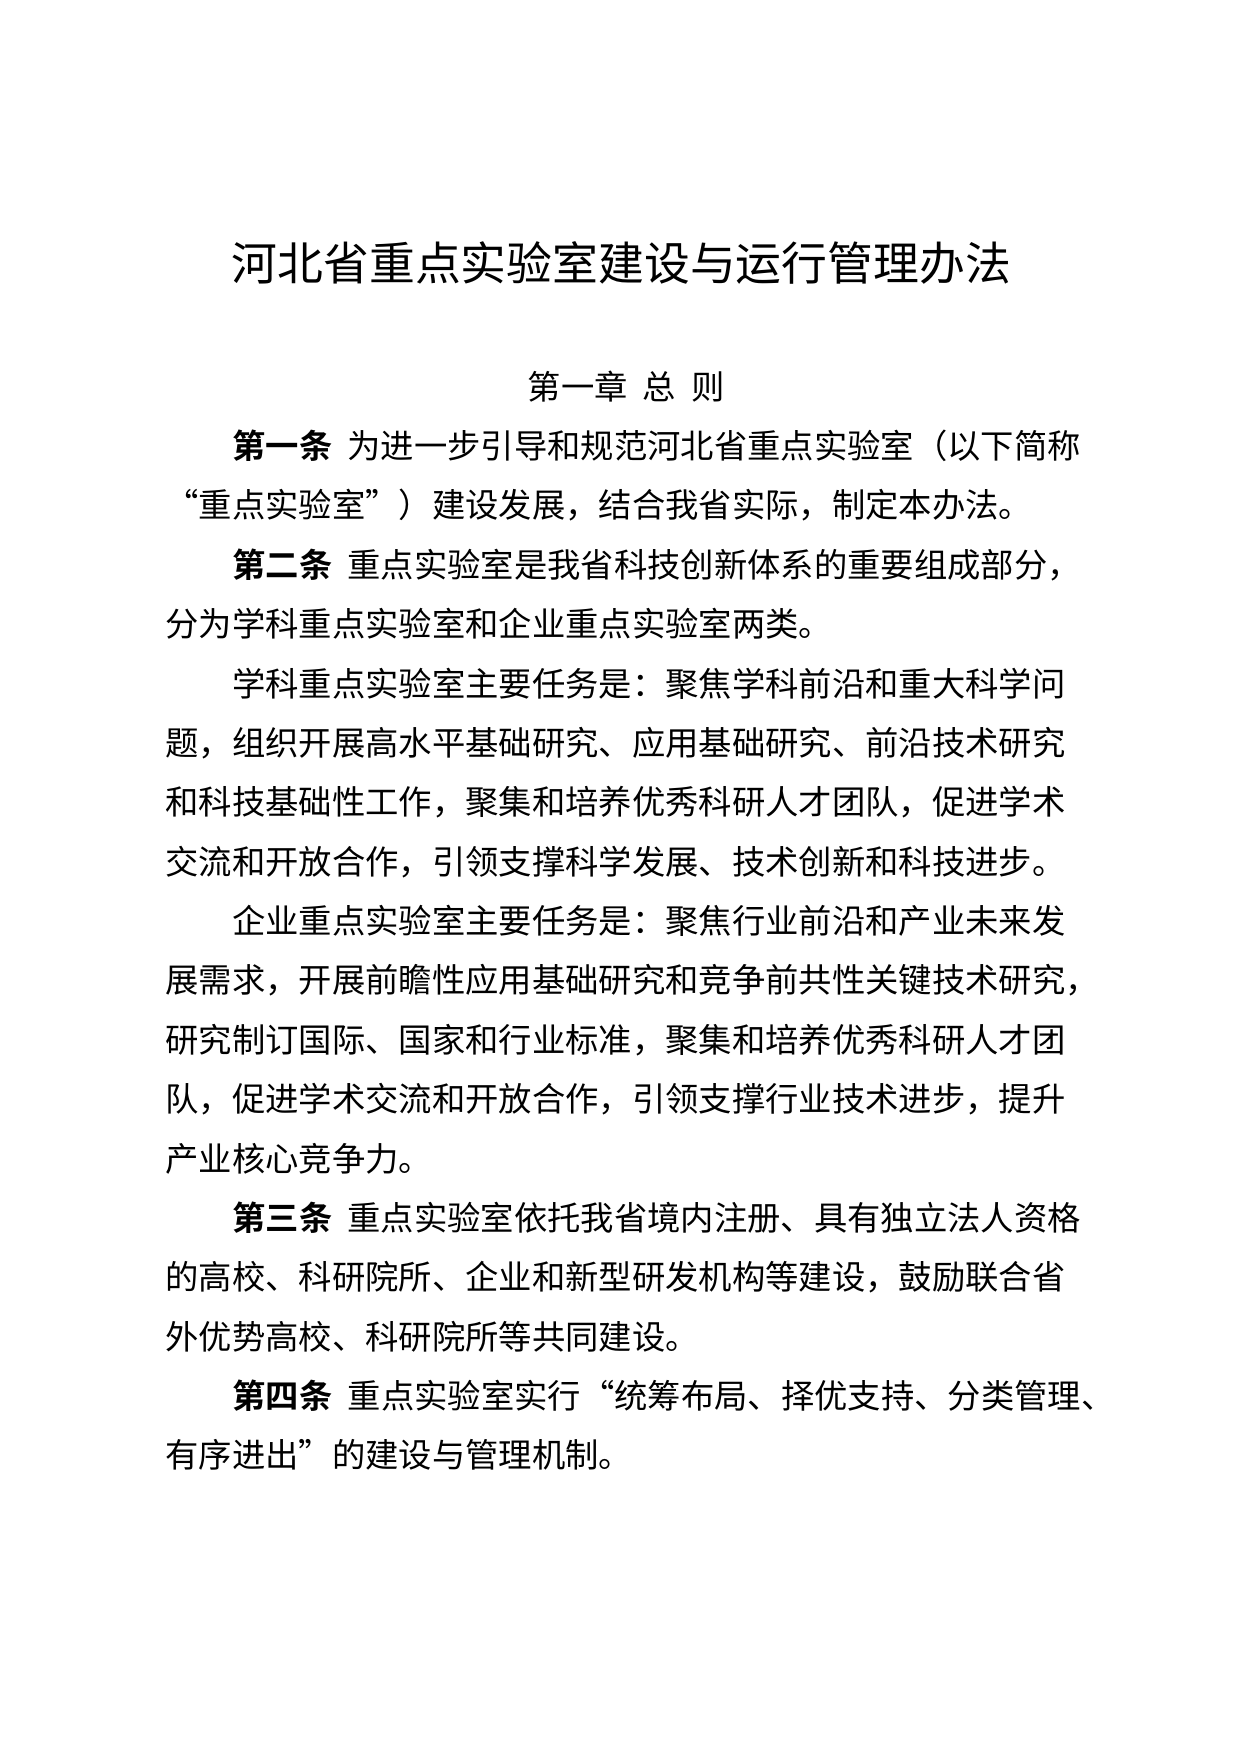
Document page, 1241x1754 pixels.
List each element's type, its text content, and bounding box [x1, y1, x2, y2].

text 第二条 重点实验室是我省科技创新体系的重要组成部分，分为学科重点实验室和企业重点实验室两类。 [165, 530, 1087, 648]
text 第三条 重点实验室依托我省境内注册、具有独立法人资格的高校、科研院所、企业和新型研发机构等建设，鼓励联合省外优势高校、科研院所等共同建设。 [165, 1183, 1087, 1361]
text 第一条 为进一步引导和规范河北省重点实验室（以下简称“重点实验室”）建设发展，结合我省实际，制定本办法。 [165, 411, 1087, 530]
text 企业重点实验室主要任务是：聚焦行业前沿和产业未来发展需求，开展前瞻性应用基础研究和竞争前共性关键技术研究，研究制订国际、国家和行业标准，聚集和培养优秀科研人才团队，促进学术交流和开放合作，引领支撑行业技术进步，提升产业核心竞争力。 [165, 886, 1087, 1183]
text 学科重点实验室主要任务是：聚焦学科前沿和重大科学问题，组织开展高水平基础研究、应用基础研究、前沿技术研究和科技基础性工作，聚集和培养优秀科研人才团队，促进学术交流和开放合作，引领支撑科学发展、技术创新和科技进步。 [165, 648, 1087, 886]
text 第四条 重点实验室实行“统筹布局、择优支持、分类管理、有序进出”的建设与管理机制。 [165, 1361, 1087, 1480]
text 河北省重点实验室建设与运行管理办法 [165, 233, 1087, 292]
text 第一章 总 则 [165, 352, 1087, 411]
